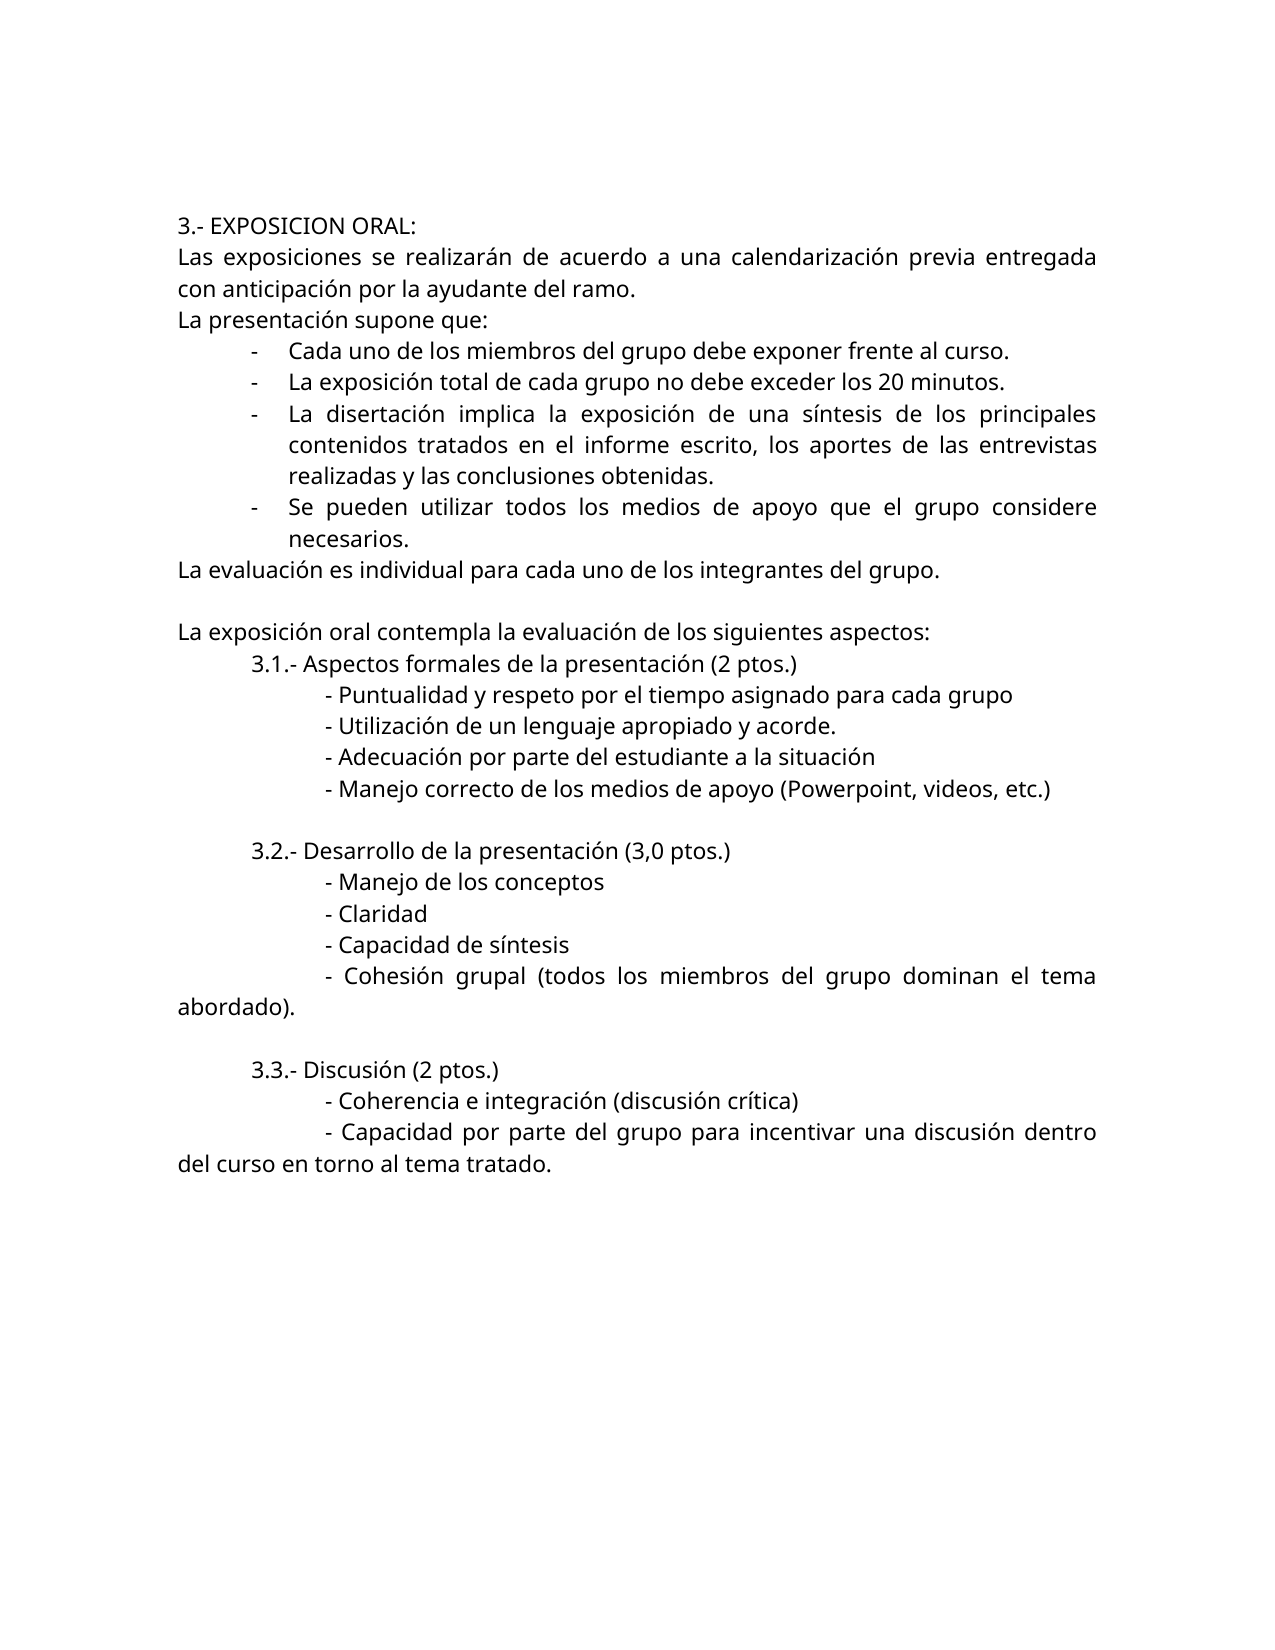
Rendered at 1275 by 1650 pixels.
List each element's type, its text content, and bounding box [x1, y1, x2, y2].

text - Adecuación por parte del estudiante a la situación [177, 741, 1098, 773]
list La disertación implica la exposición de una síntesis de los principales contenidos tratados en el informe escrito, los aportes de las entrevistas realizadas y las conclusiones obtenidas. [251, 398, 1098, 491]
text 3.3.- Discusión (2 ptos.) [177, 1054, 1098, 1085]
text - Utilización de un lenguaje apropiado y acorde. [177, 710, 1098, 741]
text - Puntualidad y respeto por el tiempo asignado para cada grupo [177, 679, 1098, 710]
list La exposición total de cada grupo no debe exceder los 20 minutos. [251, 366, 1098, 398]
text - Claridad [177, 898, 1098, 929]
text - Manejo de los conceptos [177, 866, 1098, 898]
text 3.2.- Desarrollo de la presentación (3,0 ptos.) [177, 835, 1098, 866]
text Las exposiciones se realizarán de acuerdo a una calendarización previa entregada con anticipación por la ayudante del ramo. [177, 241, 1098, 304]
text - Coherencia e integración (discusión crítica) [177, 1085, 1098, 1116]
list Cada uno de los miembros del grupo debe exponer frente al curso. [251, 335, 1098, 366]
text 3.- EXPOSICION ORAL: [177, 210, 1098, 241]
text - Cohesión grupal (todos los miembros del grupo dominan el tema abordado). [177, 960, 1098, 1023]
text La exposición oral contempla la evaluación de los siguientes aspectos: [177, 616, 1098, 648]
text - Manejo correcto de los medios de apoyo (Powerpoint, videos, etc.) [177, 773, 1098, 804]
text La evaluación es individual para cada uno de los integrantes del grupo. [177, 554, 1098, 585]
text - Capacidad de síntesis [177, 929, 1098, 960]
list Se pueden utilizar todos los medios de apoyo que el grupo considere necesarios. [251, 491, 1098, 554]
text La presentación supone que: [177, 304, 1098, 335]
text 3.1.- Aspectos formales de la presentación (2 ptos.) [177, 648, 1098, 679]
text - Capacidad por parte del grupo para incentivar una discusión dentro del curso en torno al tema tratado. [177, 1116, 1098, 1179]
